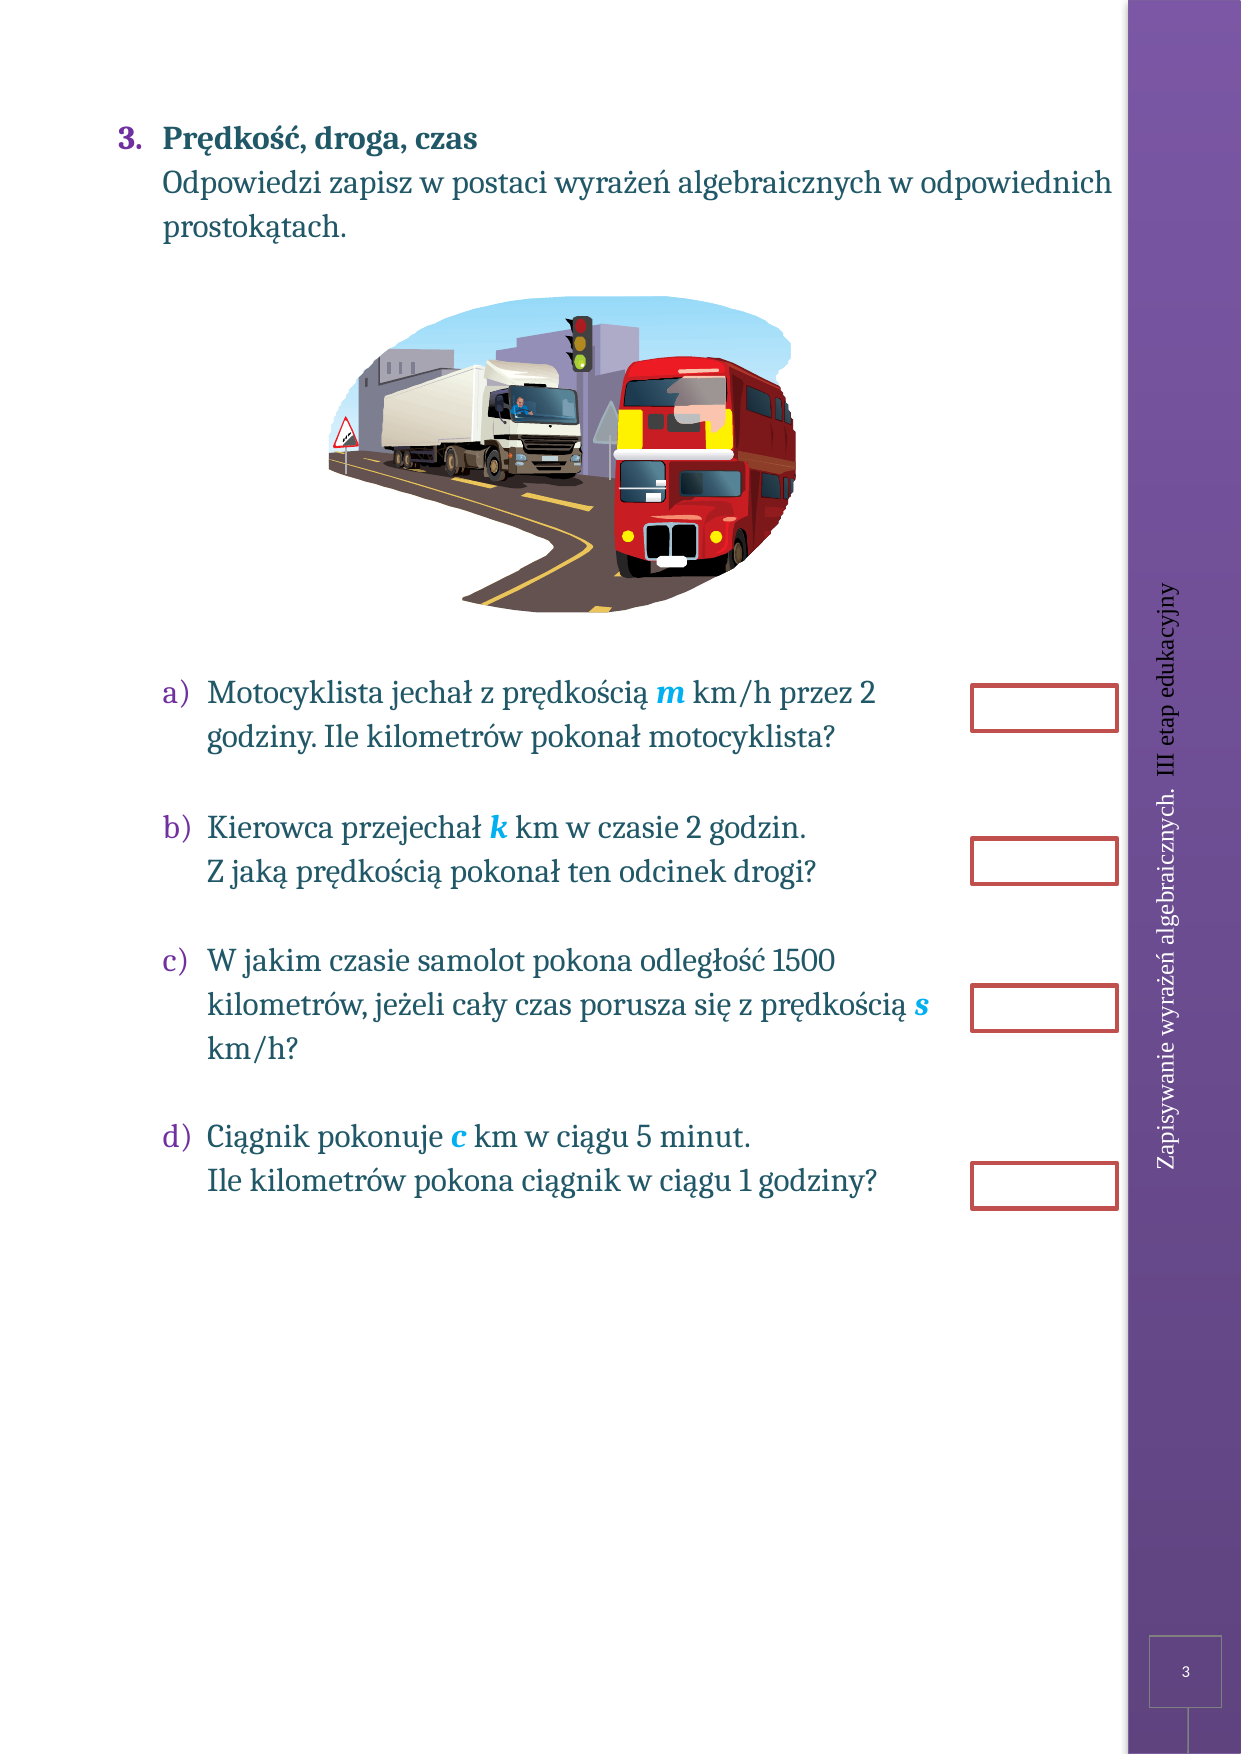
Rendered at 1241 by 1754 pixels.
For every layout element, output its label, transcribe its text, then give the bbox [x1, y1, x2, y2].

title Prędkość, droga, czas [118, 120, 1122, 158]
title Motocyklista jechał z prędkością m km/h przez 2 godziny. Ile kilometrów pokonał motocyklista? [162, 674, 960, 756]
title W jakim czasie samolot pokona odległość 1500 kilometrów, jeżeli cały czas porusza się z prędkością s km/h? [162, 941, 960, 1067]
title Ciągnik pokonuje c km w ciągu 5 minut. Ile kilometrów pokona ciągnik w ciągu 1 godziny? [162, 1117, 960, 1199]
title Odpowiedzi zapisz w postaci wyrażeń algebraicznych w odpowiednich prostokątach. [162, 164, 1122, 246]
title Kierowca przejechał k km w czasie 2 godzin. Z jaką prędkością pokonał ten odcinek drogi? [162, 809, 960, 891]
